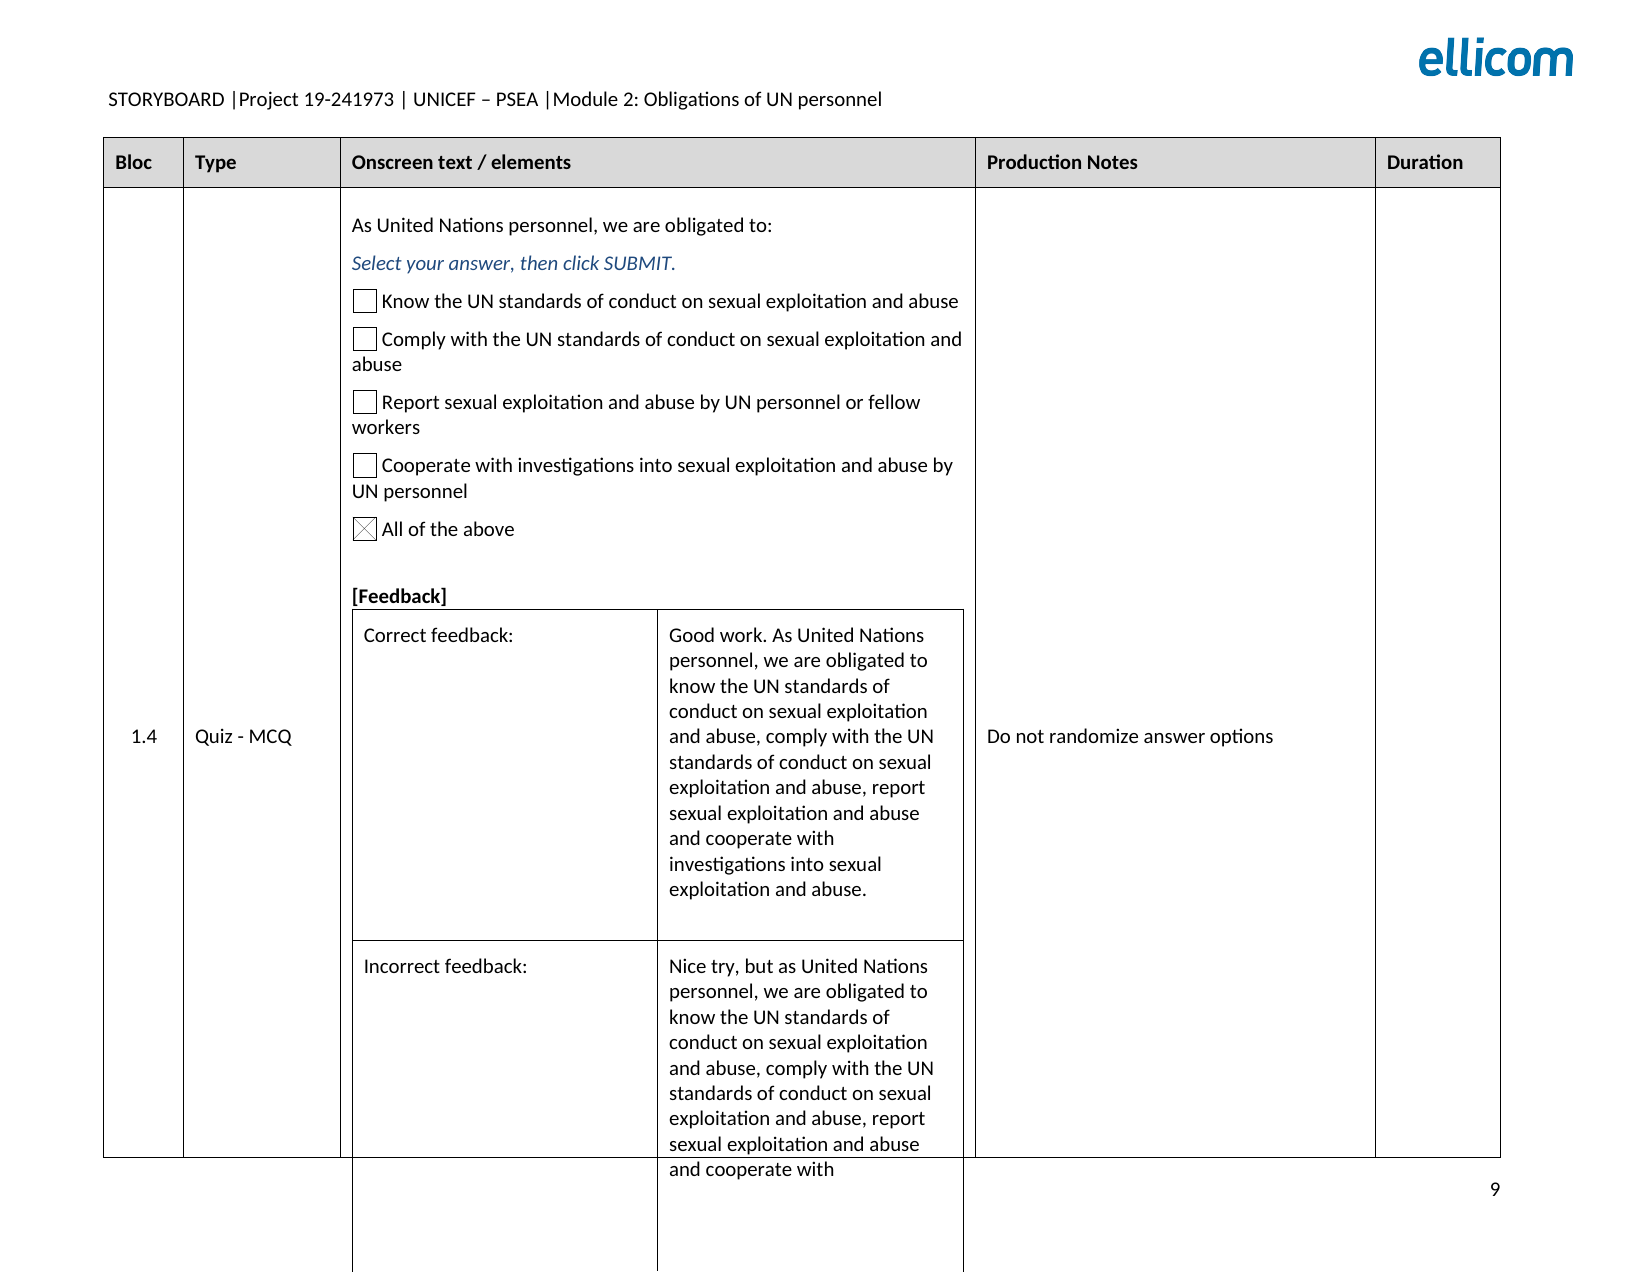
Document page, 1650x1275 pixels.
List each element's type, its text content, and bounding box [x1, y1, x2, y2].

table_cell [1376, 188, 1500, 1157]
table_cell As United Nations personnel, we are obligated to: Select your answer, then click SUBMIT. Know the UN standards of conduct on sexual exploitation and abuse Comply with the UN standards of conduct on sexual exploitation and abuse Report sexual exploitation and abuse by UN personnel or fellow workers Cooperate with investigations into sexual exploitation and abuse by UN personnel All of the above [Feedback] [341, 188, 975, 1157]
table_header Production Notes [976, 138, 1375, 187]
table_cell [184, 188, 340, 1157]
picture [1418, 31, 1573, 82]
table_cell Do not randomize answer options [976, 188, 1375, 1157]
table_header Onscreen text / elements [341, 138, 975, 187]
table_header Type [184, 138, 340, 187]
table_header Bloc [104, 138, 183, 187]
table_header Duration [1376, 138, 1500, 187]
table_cell 1.4 [104, 188, 183, 1157]
